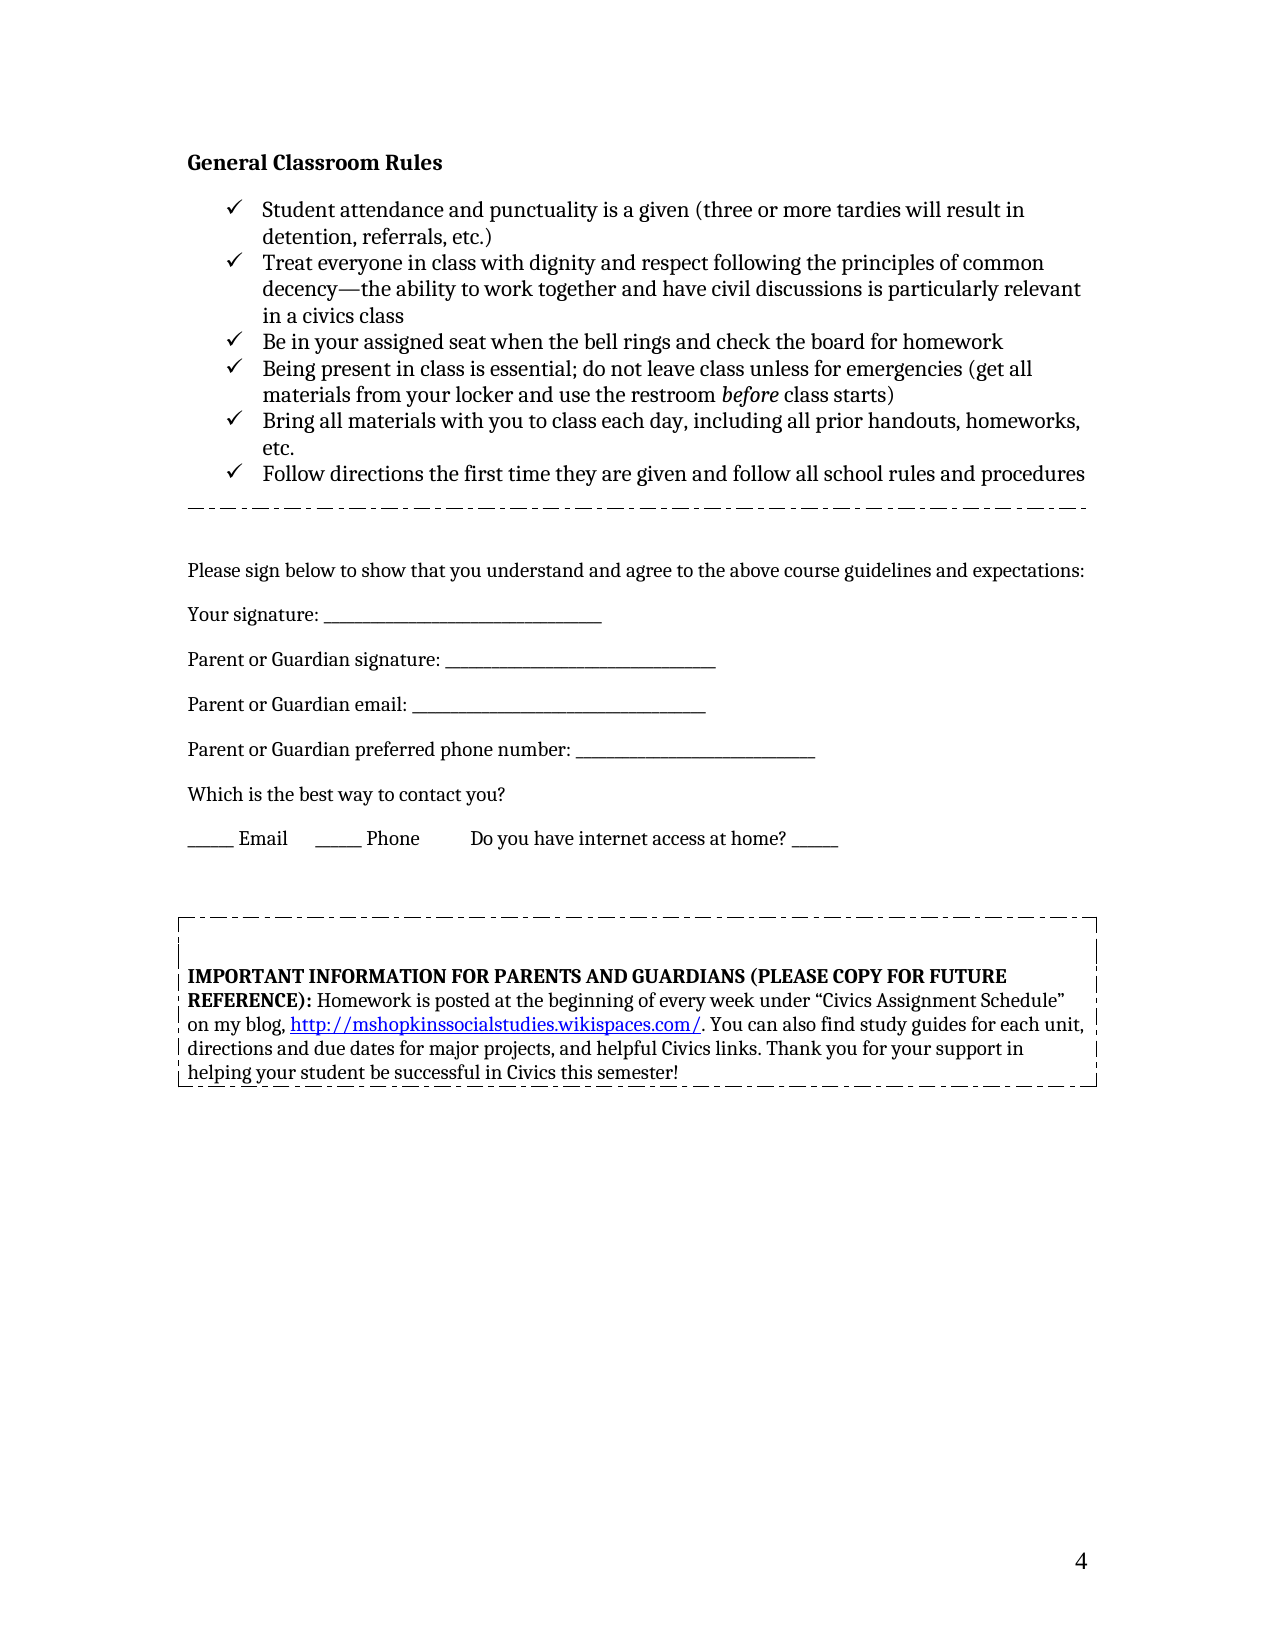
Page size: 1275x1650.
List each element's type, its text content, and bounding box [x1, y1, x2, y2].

text Parent or Guardian signature: ___________________________________ [187, 648, 1087, 672]
text General Classroom Rules [187, 150, 1087, 176]
text Which is the best way to contact you? [187, 782, 1087, 806]
text IMPORTANT INFORMATION FOR PARENTS AND GUARDIANS (PLEASE COPY FOR FUTURE REFERENCE): Homework is posted at the beginning of every week under “Civics Assignment Schedule” on my blog, http://mshopkinssocialstudies.wikispaces.com/. You can also find study guides for each unit, directions and due dates for major projects, and helpful Civics links. Thank you for your support in helping your student be successful in Civics this semester! [178, 961, 1097, 1087]
list Being present in class is essential; do not leave class unless for emergencies (get all materials from your locker and use the restroom before class starts) [225, 355, 1087, 408]
text ______ Email ______ Phone Do you have internet access at home? ______ [187, 827, 1087, 851]
list Follow directions the first time they are given and follow all school rules and procedures [225, 461, 1087, 487]
list Student attendance and punctuality is a given (three or more tardies will result in detention, referrals, etc.) [225, 197, 1087, 250]
text Your signature: ____________________________________ [187, 603, 1087, 627]
list Treat everyone in class with dignity and respect following the principles of common decency—the ability to work together and have civil discussions is particularly relevant in a civics class [225, 250, 1087, 329]
text Parent or Guardian email: ______________________________________ [187, 693, 1087, 717]
text Please sign below to show that you understand and agree to the above course guidelines and expectations: [187, 558, 1087, 582]
list Be in your assigned seat when the bell rings and check the board for homework [225, 329, 1087, 355]
list Bring all materials with you to class each day, including all prior handouts, homeworks, etc. [225, 408, 1087, 461]
text Parent or Guardian preferred phone number: _______________________________ [187, 737, 1087, 761]
